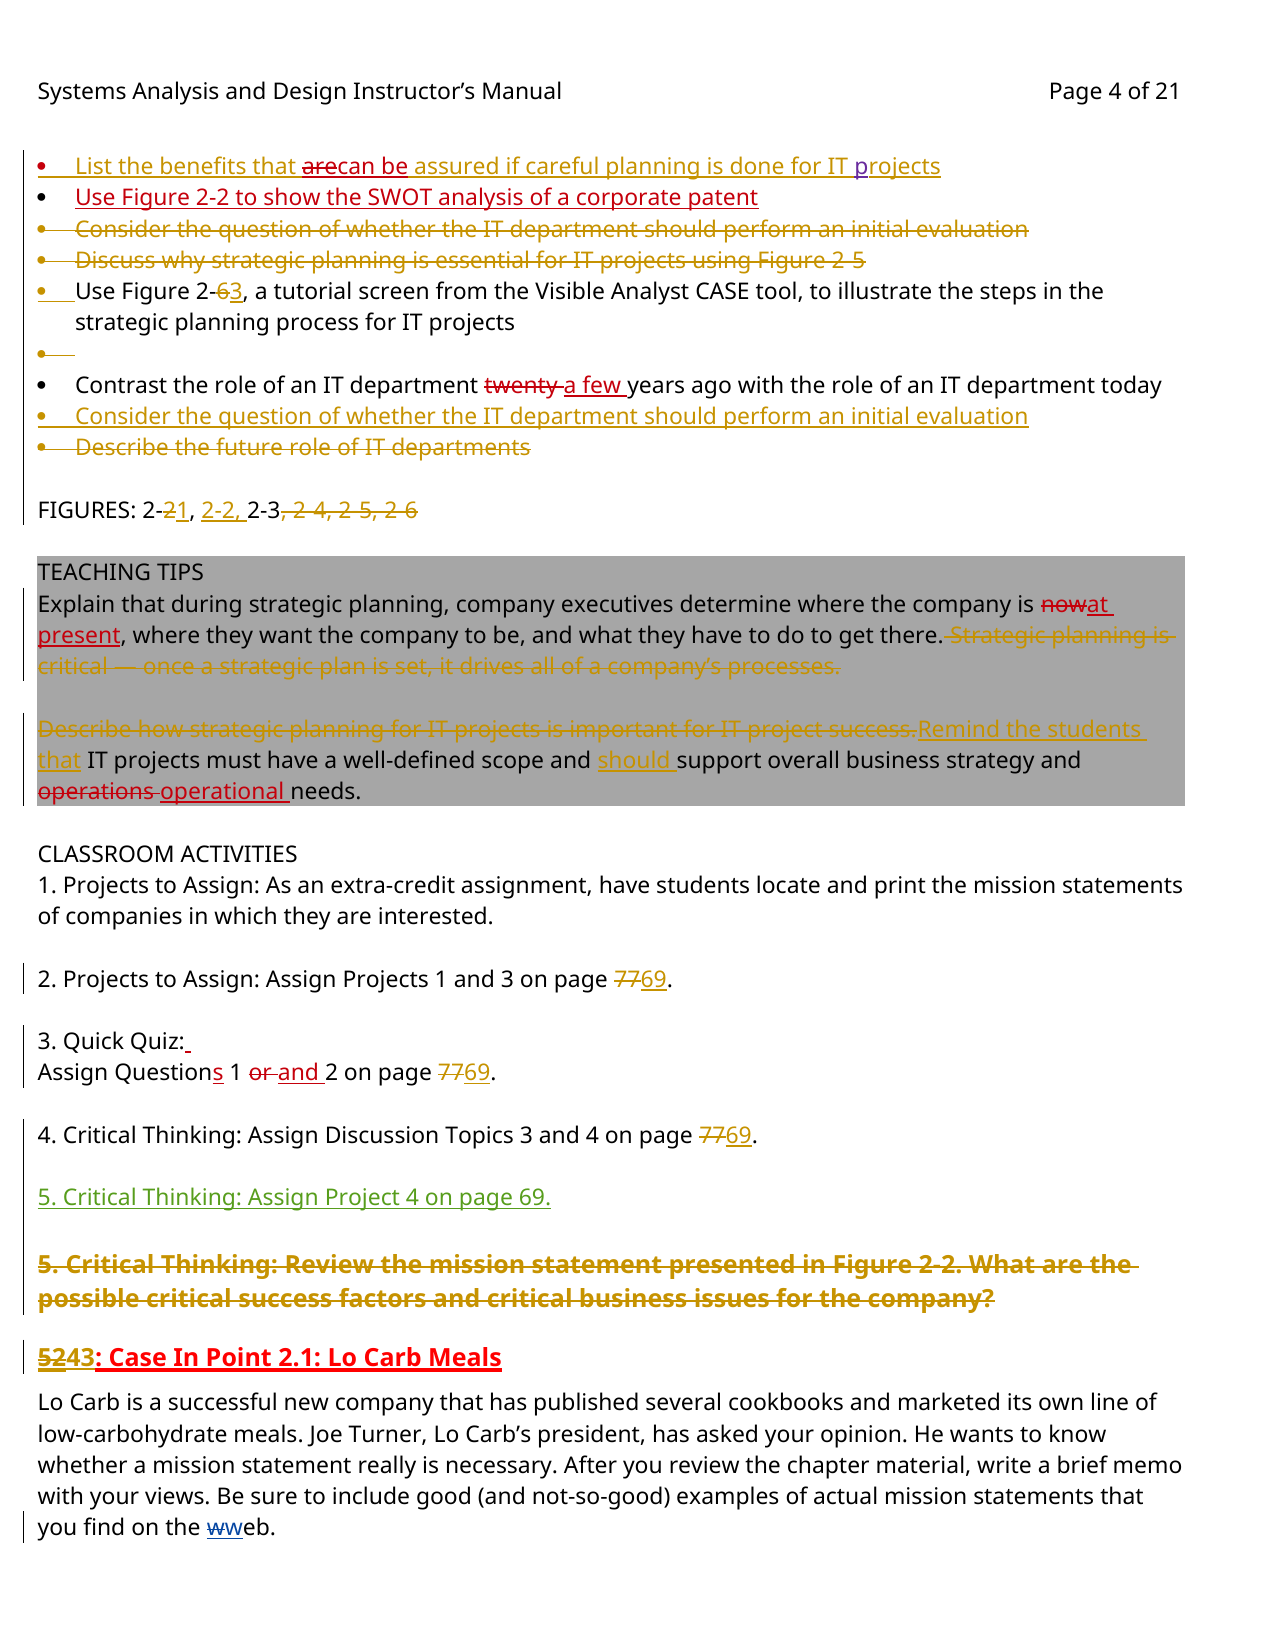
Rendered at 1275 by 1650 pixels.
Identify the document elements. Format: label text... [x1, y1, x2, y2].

text Explain that during strategic planning, company executives determine where the company is , where they want the company to be, and what they have to do to get there. [37, 587, 1185, 681]
subtitle : Case In Point 2.1: Lo Carb Meals [37, 1340, 1185, 1374]
text Lo Carb is a successful new company that has published several cookbooks and marketed its own line of low-carbohydrate meals. Joe Turner, Lo Carb’s president, has asked your opinion. He wants to know whether a mission statement really is necessary. After you review the chapter material, write a brief memo with your views. Be sure to include good (and not-so-good) examples of actual mission statements that you find on the eb. [37, 1386, 1185, 1542]
text CLASSROOM ACTIVITIES [37, 837, 1185, 869]
text FIGURES: 2-, 2-3 [37, 494, 1185, 525]
list Assign Question 1 2 on page . [37, 1056, 1185, 1087]
text 2. Projects to Assign: Assign Projects 1 and 3 on page . [37, 962, 1185, 994]
text 1. Projects to Assign: As an extra-credit assignment, have students locate and print the mission statements of companies in which they are interested. [37, 869, 1185, 931]
list Contrast the role of an IT department years ago with the role of an IT department today [37, 369, 1185, 400]
list Use Figure 2-, a tutorial screen from the Visible Analyst CASE tool, to illustrate the steps in the strategic planning process for IT projects [37, 275, 1185, 337]
text IT projects must have a well-defined scope and support overall business strategy and needs. [37, 712, 1185, 806]
text 4. Critical Thinking: Assign Discussion Topics 3 and 4 on page . [37, 1119, 1185, 1150]
text 3. Quick Quiz: [37, 1025, 1185, 1056]
text TEACHING TIPS [37, 556, 1185, 587]
